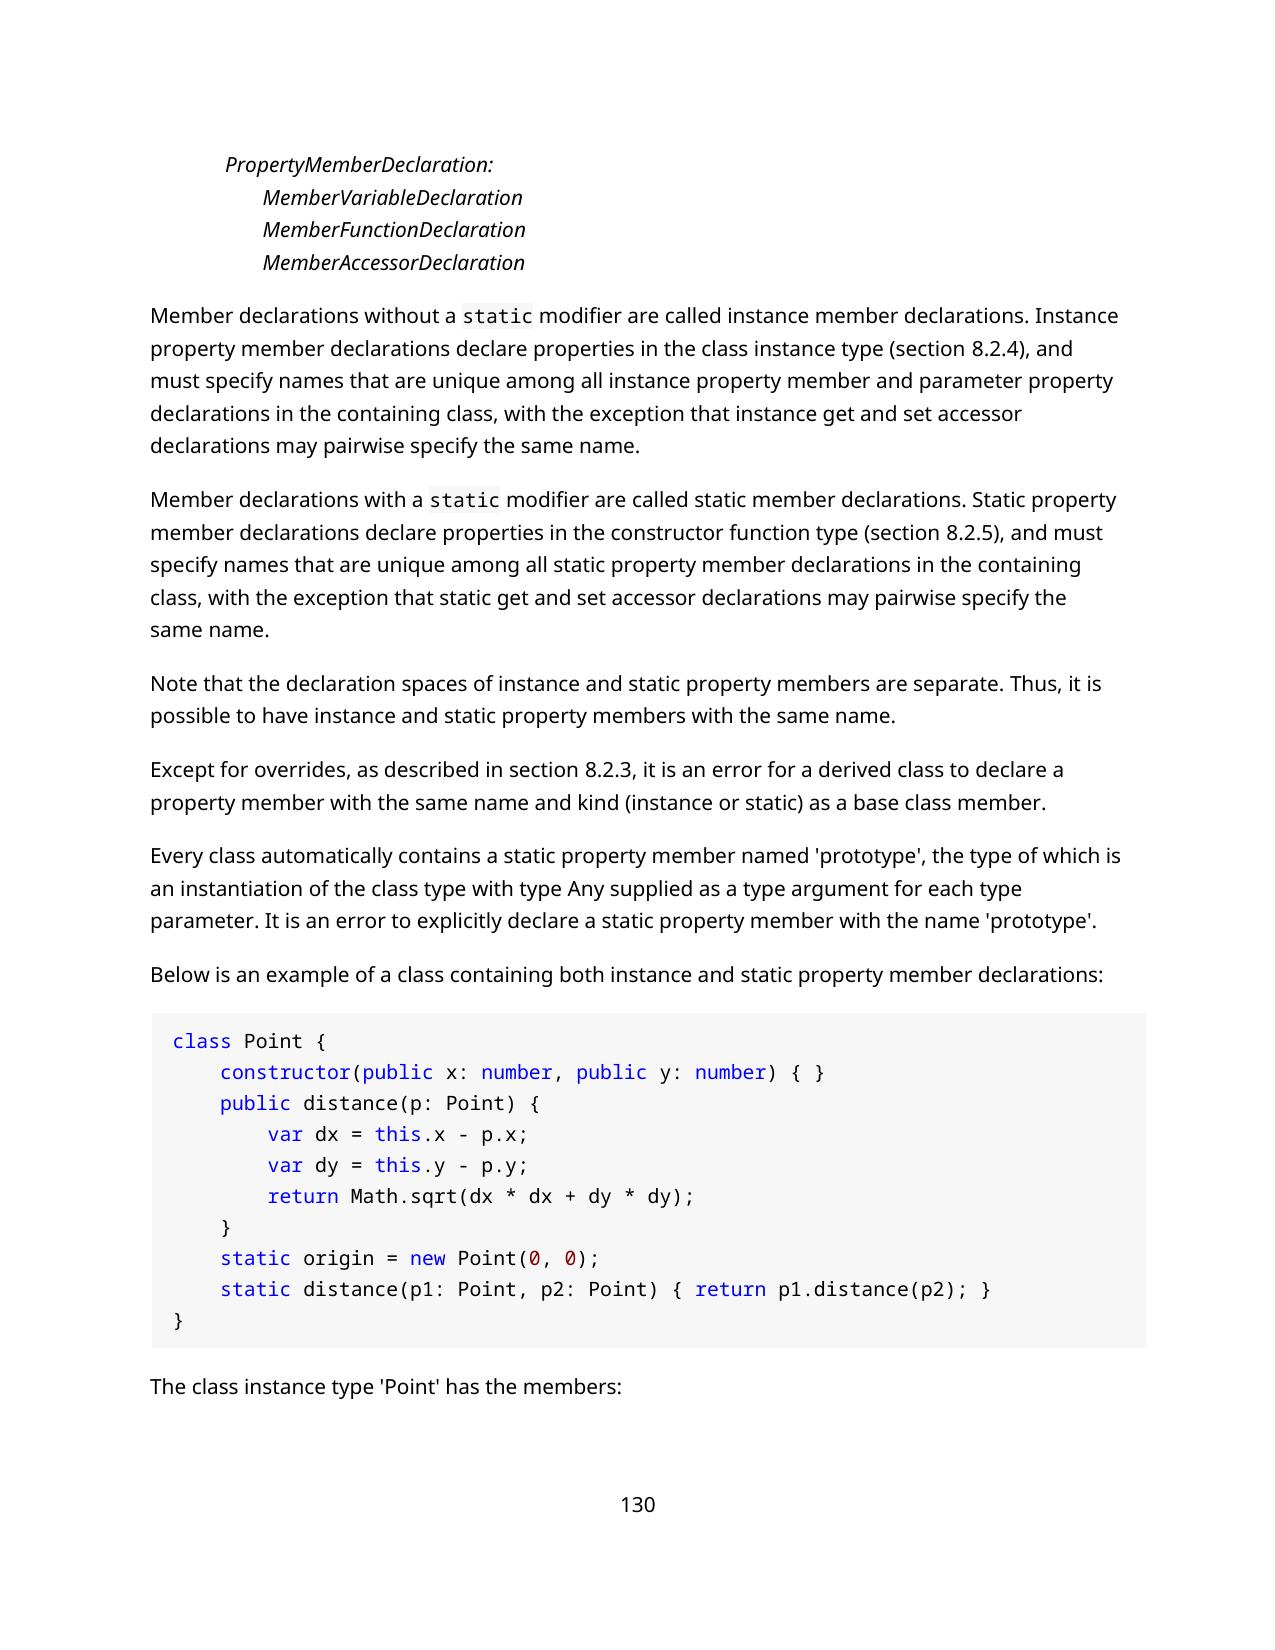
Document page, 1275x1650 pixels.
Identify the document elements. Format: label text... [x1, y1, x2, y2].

text class Point { constructor(public x: number, public y: number) { } public distance(p: Point) { var dx = this.x - p.x; var dy = this.y - p.y; return Math.sqrt(dx * dx + dy * dy); } static origin = new Point(0, 0); static distance(p1: Point, p2: Point) { return p1.distance(p2); } } [164, 1026, 1133, 1335]
text PropertyMemberDeclaration: MemberVariableDeclaration MemberFunctionDeclaration MemberAccessorDeclaration [225, 150, 1125, 276]
text Note that the declaration spaces of instance and static property members are separate. Thus, it is possible to have instance and static property members with the same name. [150, 669, 1125, 730]
text Member declarations without a static modifier are called instance member declarations. Instance property member declarations declare properties in the class instance type (section 8.2.4), and must specify names that are unique among all instance property member and parameter property declarations in the containing class, with the exception that instance get and set accessor declarations may pairwise specify the same name. [150, 301, 1125, 460]
text Every class automatically contains a static property member named 'prototype', the type of which is an instantiation of the class type with type Any supplied as a type argument for each type parameter. It is an error to explicitly declare a static property member with the name 'prototype'. [150, 841, 1125, 935]
text The class instance type 'Point' has the members: [150, 1372, 1125, 1401]
text Below is an example of a class containing both instance and static property member declarations: [150, 960, 1125, 988]
text Member declarations with a static modifier are called static member declarations. Static property member declarations declare properties in the constructor function type (section 8.2.5), and must specify names that are unique among all static property member declarations in the containing class, with the exception that static get and set accessor declarations may pairwise specify the same name. [150, 485, 1125, 644]
text Except for overrides, as described in section 8.2.3, it is an error for a derived class to declare a property member with the same name and kind (instance or static) as a base class member. [150, 755, 1125, 816]
